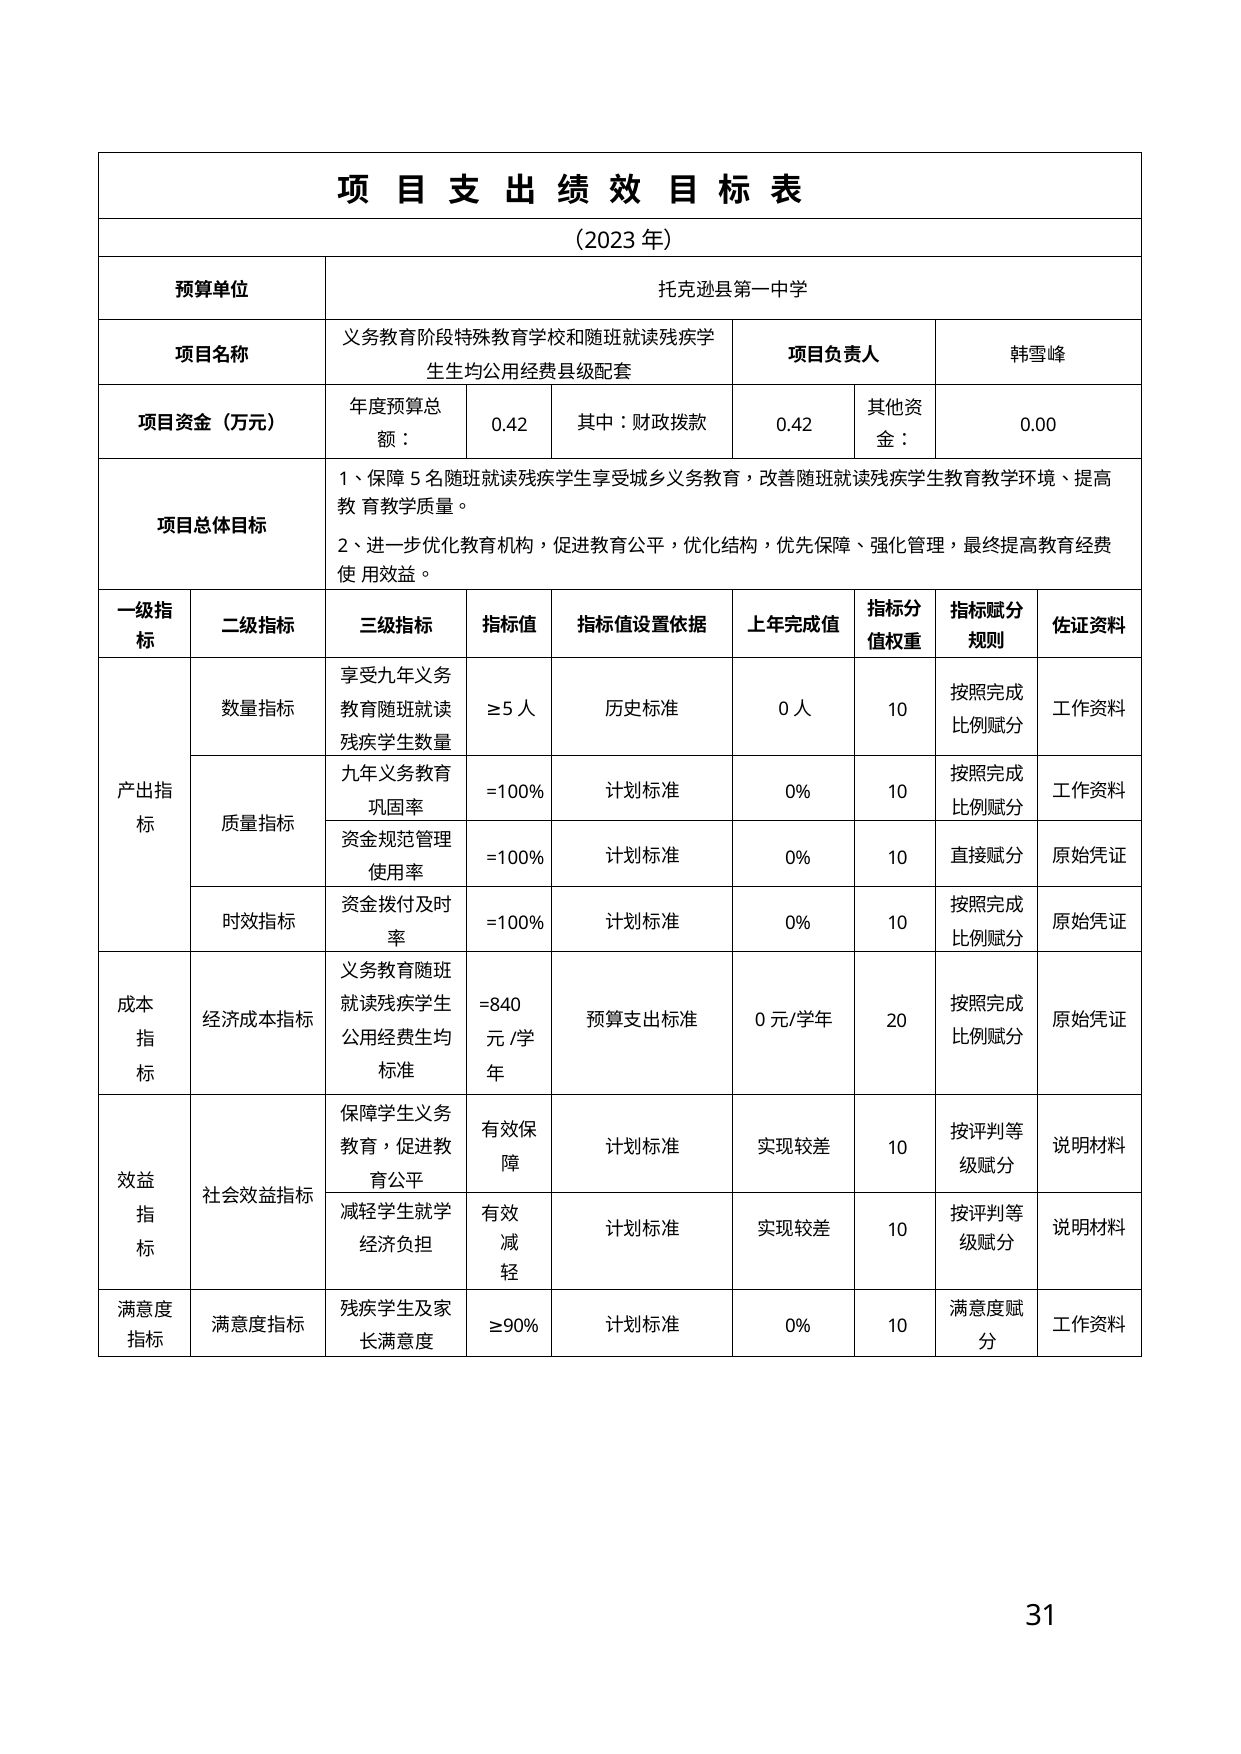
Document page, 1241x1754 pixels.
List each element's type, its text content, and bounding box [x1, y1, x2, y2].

table_cell 按评判等 级赋分 [936, 1193, 1037, 1288]
table_cell ≥90% [467, 1290, 551, 1356]
table_cell 数量指标 [191, 658, 325, 754]
table_cell 计划标准 [552, 1290, 732, 1356]
table_cell 说明材料 [1038, 1193, 1141, 1288]
table_cell 预算支出标准 [552, 952, 732, 1094]
table_cell 指标分 值权重 [855, 590, 935, 657]
table_cell 0.00 [936, 385, 1141, 458]
table_cell 0 元/学年 [733, 952, 854, 1094]
table_cell 韩雪峰 [936, 320, 1141, 384]
table_cell 计划标准 [552, 756, 732, 820]
table_cell 项目总体目标 [99, 459, 325, 589]
table_cell 10 [855, 887, 935, 951]
table_cell 0.42 [467, 385, 551, 458]
table_cell 10 [855, 1095, 935, 1192]
table_cell 指标值设置依据 [552, 590, 732, 657]
table_cell 实现较差 [733, 1095, 854, 1192]
table_cell 一级指 标 [99, 590, 190, 657]
table_cell 原始凭证 [1038, 821, 1141, 886]
table_cell 资金规范管理 使用率 [326, 821, 466, 886]
table_cell 0.42 [733, 385, 854, 458]
table_cell 0 人 [733, 658, 854, 754]
table_cell 义务教育阶段特殊教育学校和随班就读残疾学 生生均公用经费县级配套 [326, 320, 732, 384]
table_cell 指标赋分 规则 [936, 590, 1037, 657]
table_cell 计划标准 [552, 1095, 732, 1192]
table_cell 经济成本指标 [191, 952, 325, 1094]
table_cell 质量指标 [191, 756, 325, 886]
table_cell 0% [733, 887, 854, 951]
table_cell 三级指标 [326, 590, 466, 657]
table_cell 项目名称 [99, 320, 325, 384]
table_cell 工作资料 [1038, 756, 1141, 820]
table_cell 残疾学生及家 长满意度 [326, 1290, 466, 1356]
table_cell 10 [855, 1193, 935, 1288]
table_cell 九年义务教育 巩固率 [326, 756, 466, 820]
table_cell 有效减 轻 [467, 1193, 551, 1288]
table_cell 工作资料 [1038, 658, 1141, 754]
table_cell 佐证资料 [1038, 590, 1141, 657]
table_cell 托克逊县第一中学 [326, 257, 1141, 319]
table_cell 按照完成 比例赋分 [936, 887, 1037, 951]
table_cell 1、保障 5 名随班就读残疾学生享受城乡义务教育，改善随班就读残疾学生教育教学环境、提高教 育教学质量。 2、进一步优化教育机构，促进教育公平，优化结构，优先保障、强化管理，最终提高教育经费使 用效益。 [326, 459, 1141, 589]
table_cell 实现较差 [733, 1193, 854, 1288]
table_cell 二级指标 [191, 590, 325, 657]
table_cell 满意度赋 分 [936, 1290, 1037, 1356]
table_cell 成本指 标 [99, 952, 190, 1094]
table_cell 原始凭证 [1038, 952, 1141, 1094]
table_cell =100% [467, 887, 551, 951]
table_cell =100% [467, 756, 551, 820]
table_cell 原始凭证 [1038, 887, 1141, 951]
table_cell 年度预算总 额： [326, 385, 466, 458]
table_cell 项目负责人 [733, 320, 935, 384]
table_cell 项目资金（万元） [99, 385, 325, 458]
table_cell 上年完成值 [733, 590, 854, 657]
table_cell 计划标准 [552, 887, 732, 951]
table_cell 0% [733, 756, 854, 820]
table_cell 计划标准 [552, 821, 732, 886]
table_cell 满意度指标 [191, 1290, 325, 1356]
table_cell 时效指标 [191, 887, 325, 951]
table_cell 减轻学生就学 经济负担 [326, 1193, 466, 1288]
table_cell 10 [855, 1290, 935, 1356]
table_cell 效益指 标 [99, 1095, 190, 1288]
table_cell ≥5人 [467, 658, 551, 754]
table_cell 按照完成 比例赋分 [936, 658, 1037, 754]
table_cell 其他资 金： [855, 385, 935, 458]
table_cell 指标值 [467, 590, 551, 657]
table_cell 有效保 障 [467, 1095, 551, 1192]
table_cell 社会效益指标 [191, 1095, 325, 1288]
table_cell 享受九年义务 教育随班就读 残疾学生数量 [326, 658, 466, 754]
table_header 项 目 支 出 绩 效 目 标 表 [99, 153, 1141, 218]
table_cell 按照完成 比例赋分 [936, 952, 1037, 1094]
table_cell 其中：财政拨款 [552, 385, 732, 458]
table_cell 10 [855, 756, 935, 820]
table_cell 历史标准 [552, 658, 732, 754]
table_cell （2023 年） [99, 219, 1141, 256]
table_cell 10 [855, 821, 935, 886]
table_cell =840 元 /学年 [467, 952, 551, 1094]
table_cell 工作资料 [1038, 1290, 1141, 1356]
table_cell 预算单位 [99, 257, 325, 319]
table_cell 产出指 标 [99, 658, 190, 951]
table_cell 资金拨付及时 率 [326, 887, 466, 951]
table_cell =100% [467, 821, 551, 886]
table_cell 0% [733, 1290, 854, 1356]
table_cell 10 [855, 658, 935, 754]
table_cell 按照完成 比例赋分 [936, 756, 1037, 820]
table_cell 保障学生义务 教育，促进教 育公平 [326, 1095, 466, 1192]
table_cell 直接赋分 [936, 821, 1037, 886]
table_cell 20 [855, 952, 935, 1094]
table_cell 0% [733, 821, 854, 886]
table_cell 说明材料 [1038, 1095, 1141, 1192]
table_cell 满意度 指标 [99, 1290, 190, 1356]
table_cell 义务教育随班 就读残疾学生 公用经费生均 标准 [326, 952, 466, 1094]
table_cell 按评判等 级赋分 [936, 1095, 1037, 1192]
table_cell 计划标准 [552, 1193, 732, 1288]
